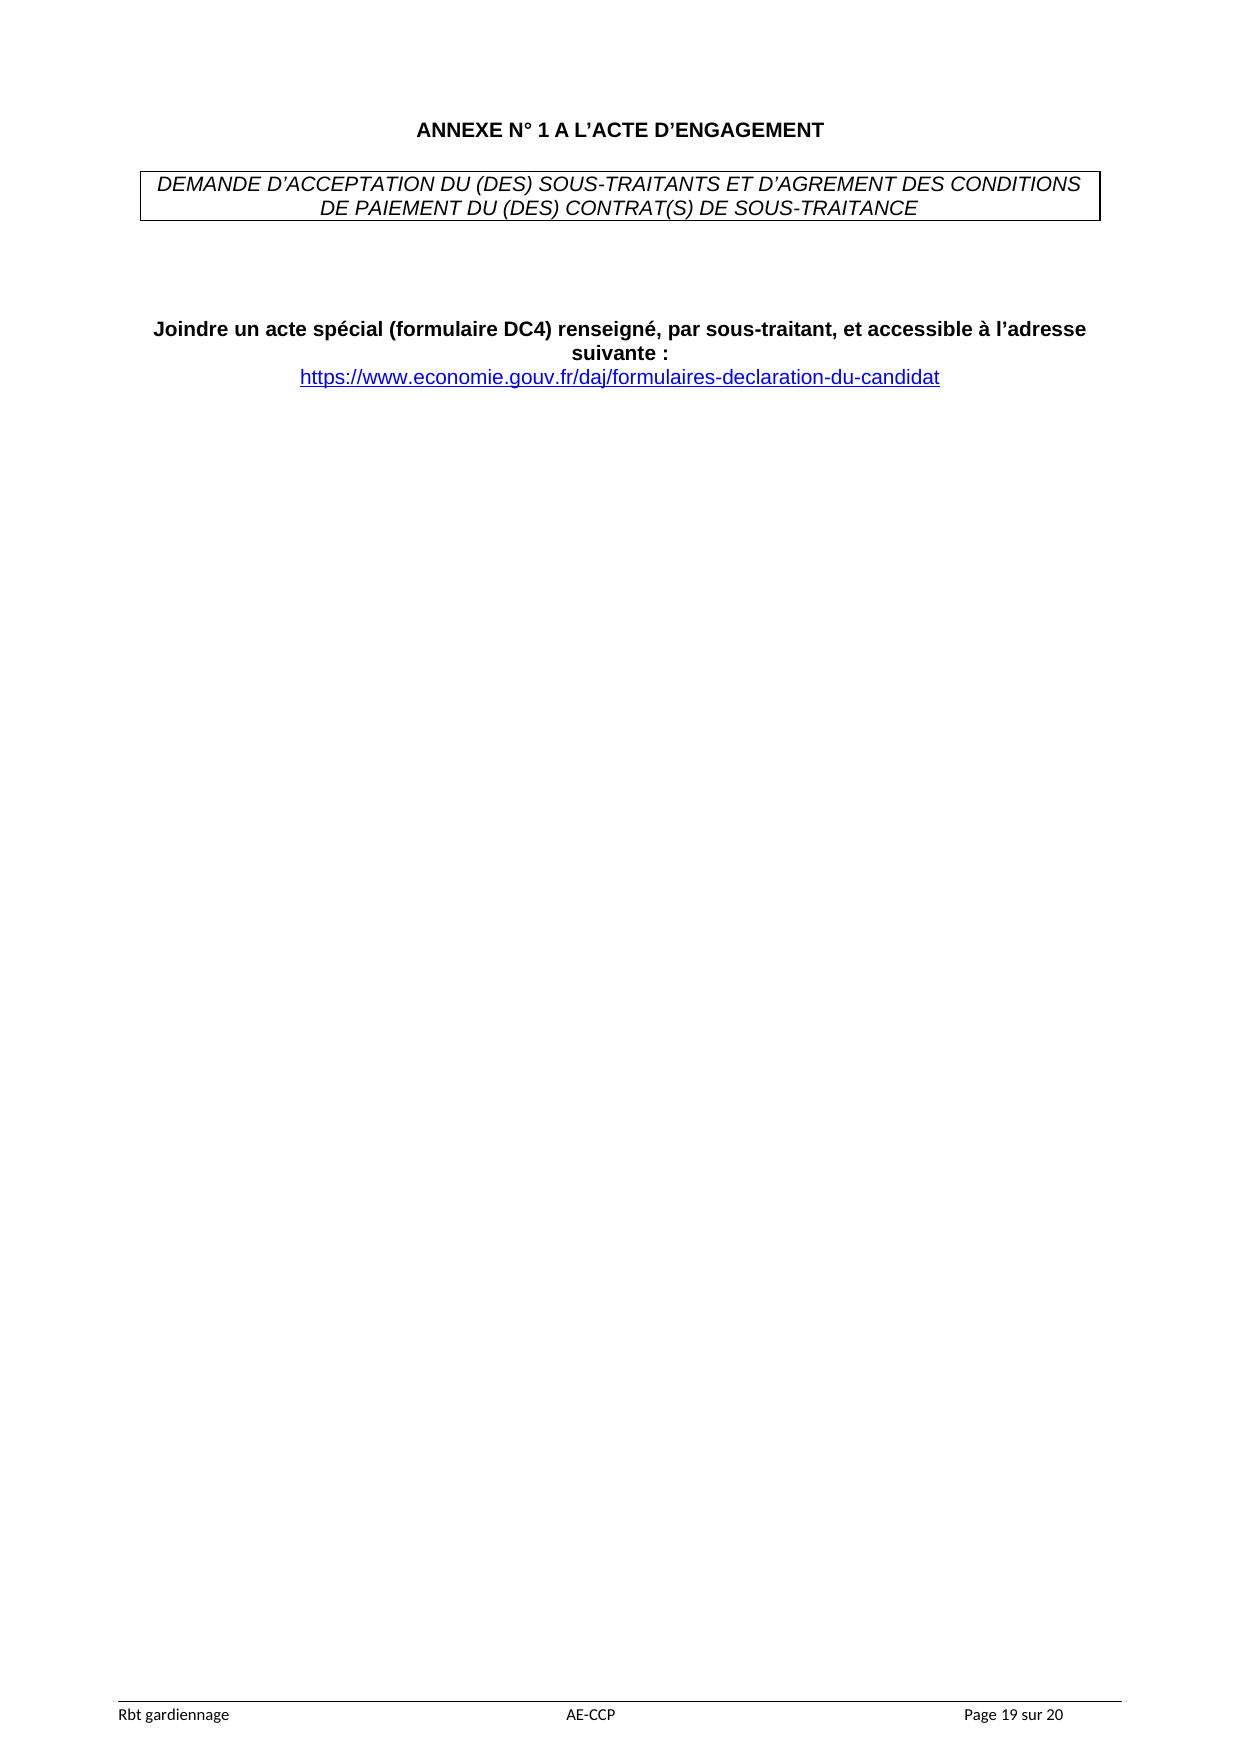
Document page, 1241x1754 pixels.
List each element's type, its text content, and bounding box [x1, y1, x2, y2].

subtitle ANNEXE N° 1 A L’ACTE D’ENGAGEMENT [118, 118, 1122, 142]
table_header DEMANDE D’ACCEPTATION DU (DES) SOUS-TRAITANTS ET D’AGREMENT DES CONDITIONS DE PAIEMENT DU (DES) CONTRAT(S) DE SOUS-TRAITANCE [141, 172, 1099, 220]
text Joindre un acte spécial (formulaire DC4) renseigné, par sous-traitant, et accessible à l’adresse suivante : [118, 317, 1122, 364]
text https://www.economie.gouv.fr/daj/formulaires-declaration-du-candidat [118, 364, 1122, 388]
